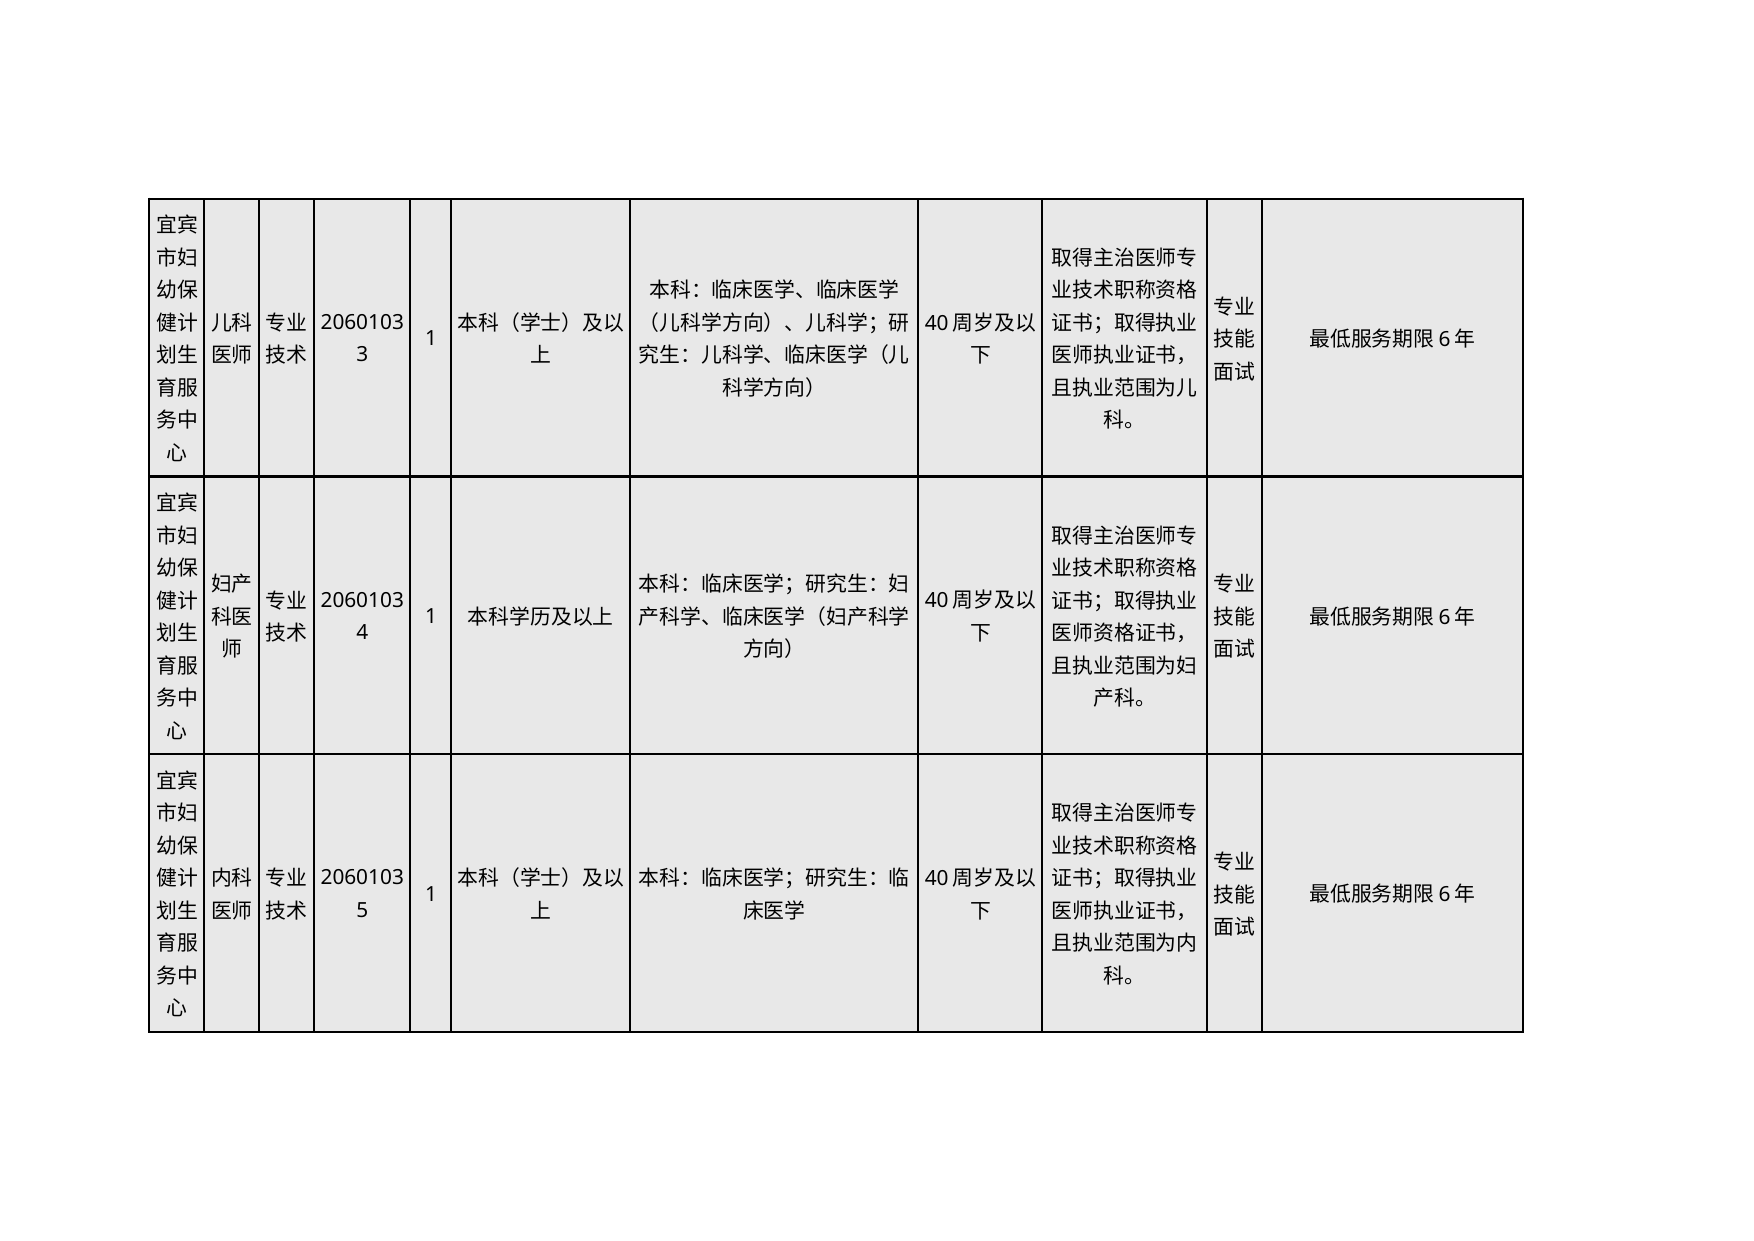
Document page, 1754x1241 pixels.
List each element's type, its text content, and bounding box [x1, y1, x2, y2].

table_cell 儿科医师 [205, 200, 258, 475]
table_cell 本科学历及以上 [452, 478, 629, 753]
table_cell 宜宾市妇幼保健计划生育服务中心 [150, 755, 203, 1031]
table_cell 20601034 [315, 478, 409, 753]
table_cell 本科：临床医学、临床医学（儿科学方向）、儿科学；研究生：儿科学、临床医学（儿科学方向） [631, 200, 917, 475]
table_cell 1 [411, 755, 450, 1031]
table_cell 专业技能面试 [1208, 755, 1261, 1031]
table_cell 宜宾市妇幼保健计划生育服务中心 [150, 478, 203, 753]
table_cell 宜宾市妇幼保健计划生育服务中心 [150, 200, 203, 475]
table_cell 取得主治医师专业技术职称资格证书；取得执业医师执业证书，且执业范围为儿科。 [1043, 200, 1206, 475]
table_cell 取得主治医师专业技术职称资格证书；取得执业医师资格证书，且执业范围为妇产科。 [1043, 478, 1206, 753]
table_cell 1 [411, 478, 450, 753]
table_cell 专业技术 [260, 200, 313, 475]
table_cell 专业技术 [260, 478, 313, 753]
table_cell 内科医师 [205, 755, 258, 1031]
table_cell 20601035 [315, 755, 409, 1031]
table_cell 专业技术 [260, 755, 313, 1031]
table_cell 专业技能面试 [1208, 200, 1261, 475]
table_cell 取得主治医师专业技术职称资格证书；取得执业医师执业证书，且执业范围为内科。 [1043, 755, 1206, 1031]
table_cell 本科（学士）及以上 [452, 200, 629, 475]
table_cell 最低服务期限6年 [1263, 478, 1522, 753]
table_cell 本科（学士）及以上 [452, 755, 629, 1031]
table_cell 20601033 [315, 200, 409, 475]
table_cell 40周岁及以下 [919, 755, 1041, 1031]
table_cell 最低服务期限6年 [1263, 755, 1522, 1031]
table_cell 本科：临床医学；研究生：临床医学 [631, 755, 917, 1031]
table_cell 1 [411, 200, 450, 475]
table_cell 40周岁及以下 [919, 478, 1041, 753]
table_cell 最低服务期限6年 [1263, 200, 1522, 475]
table_cell 40周岁及以下 [919, 200, 1041, 475]
table_cell 专业技能面试 [1208, 478, 1261, 753]
table_cell 本科：临床医学；研究生：妇产科学、临床医学（妇产科学方向） [631, 478, 917, 753]
table_cell 妇产科医师 [205, 478, 258, 753]
